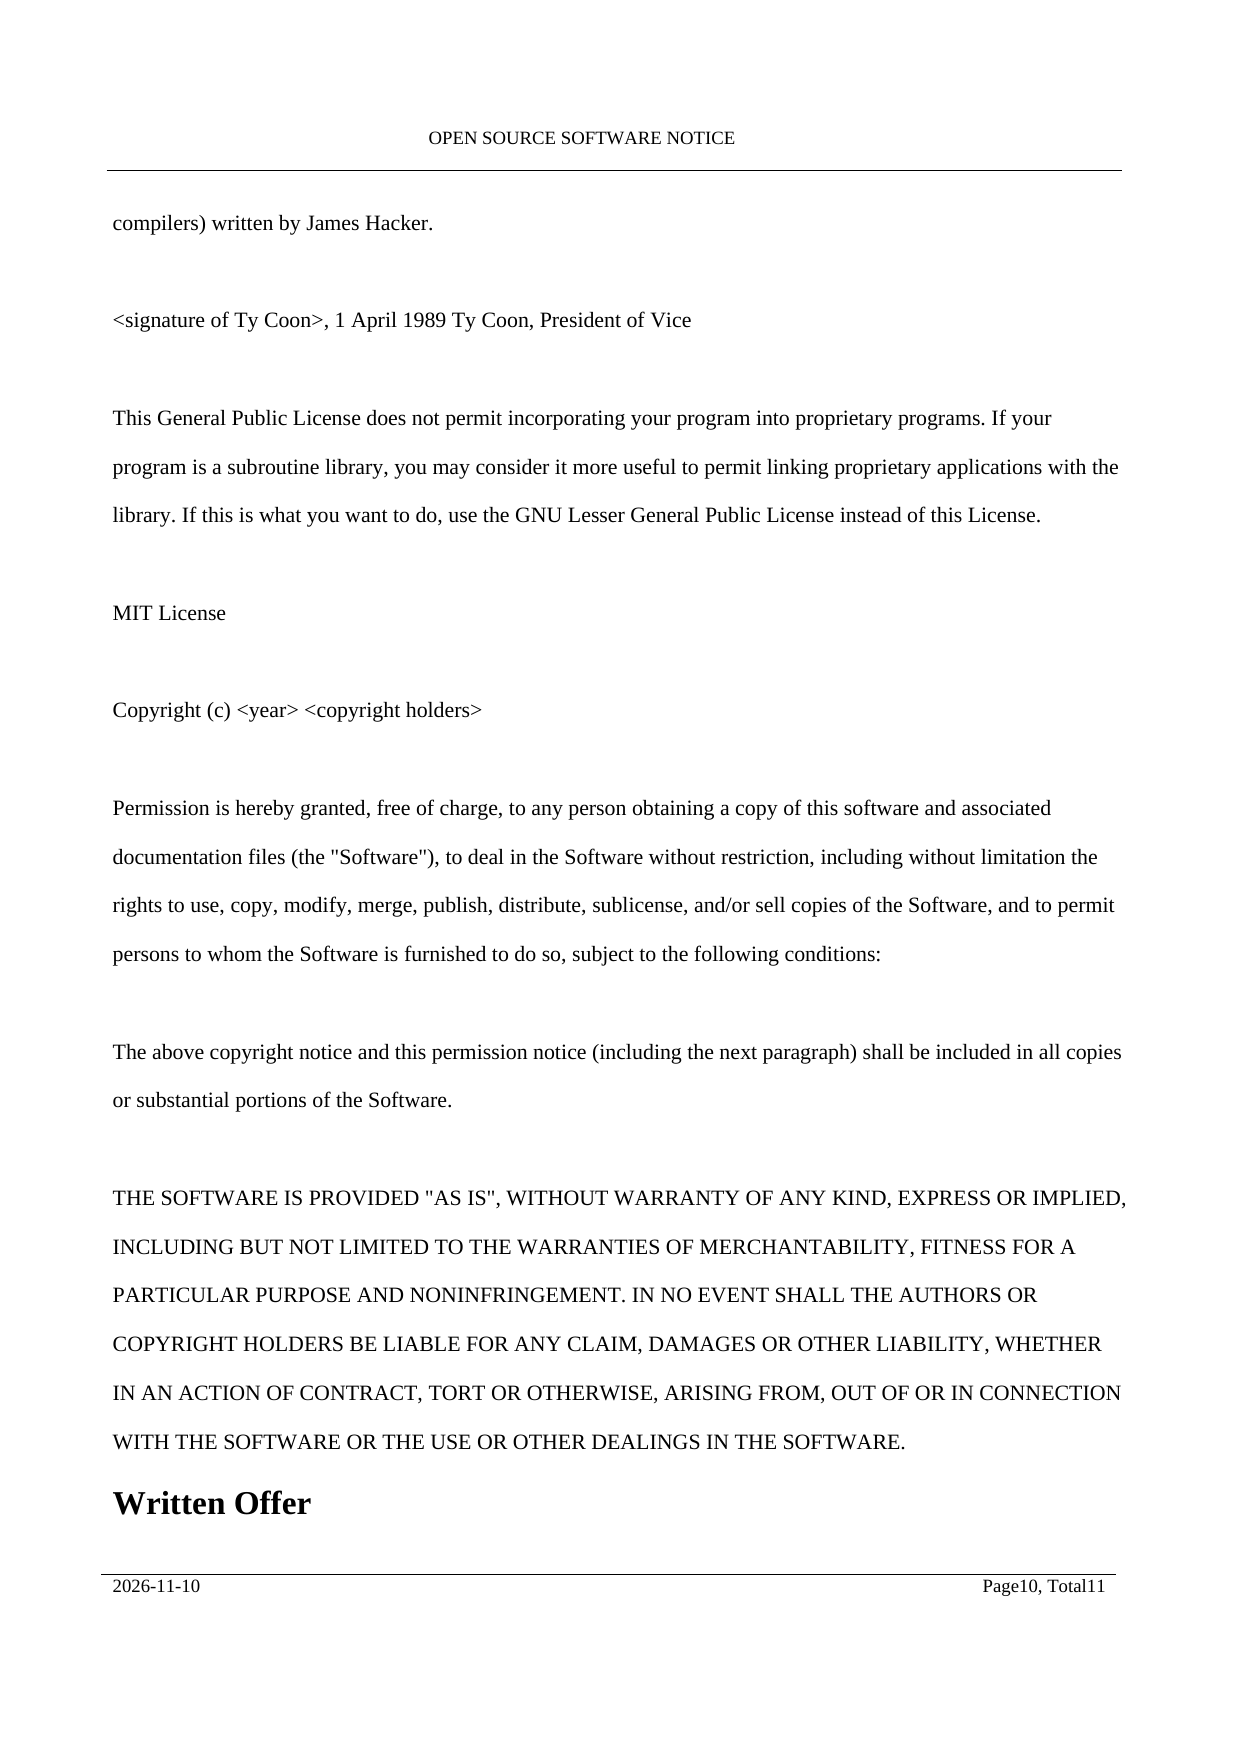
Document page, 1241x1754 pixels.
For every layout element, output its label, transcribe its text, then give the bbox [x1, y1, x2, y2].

text Written Offer [112, 1470, 1128, 1535]
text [112, 206, 1128, 1458]
